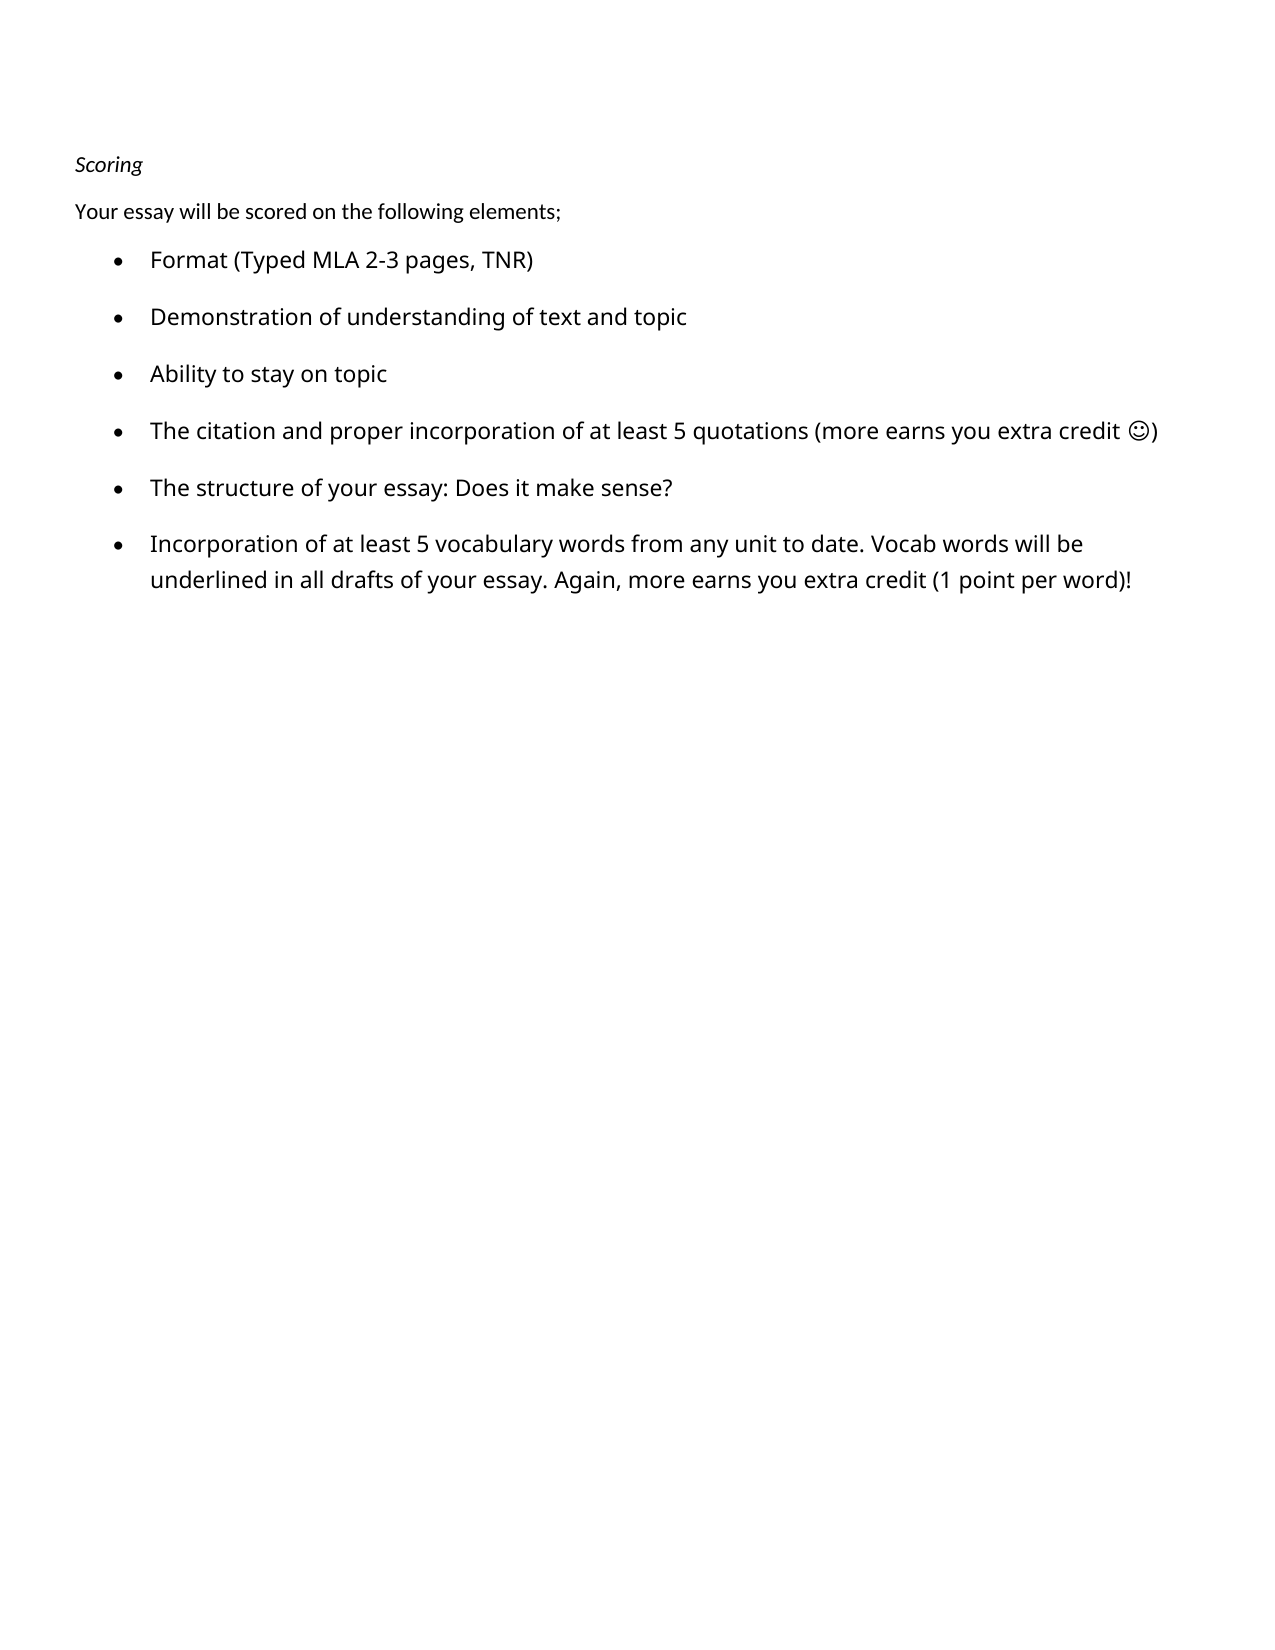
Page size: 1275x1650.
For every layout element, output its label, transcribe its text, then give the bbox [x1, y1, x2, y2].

list Incorporation of at least 5 vocabulary words from any unit to date. Vocab words will be underlined in all drafts of your essay. Again, more earns you extra credit (1 point per word)! [112, 528, 1200, 595]
text Your essay will be scored on the following elements; [75, 197, 1200, 226]
list Ability to stay on topic [112, 358, 1200, 389]
text Scoring [75, 151, 1200, 179]
list The citation and proper incorporation of at least 5 quotations (more earns you extra credit ☺) [112, 415, 1200, 446]
list Format (Typed MLA 2-3 pages, TNR) [112, 244, 1200, 276]
list The structure of your essay: Does it make sense? [112, 471, 1200, 503]
list Demonstration of understanding of text and topic [112, 301, 1200, 332]
